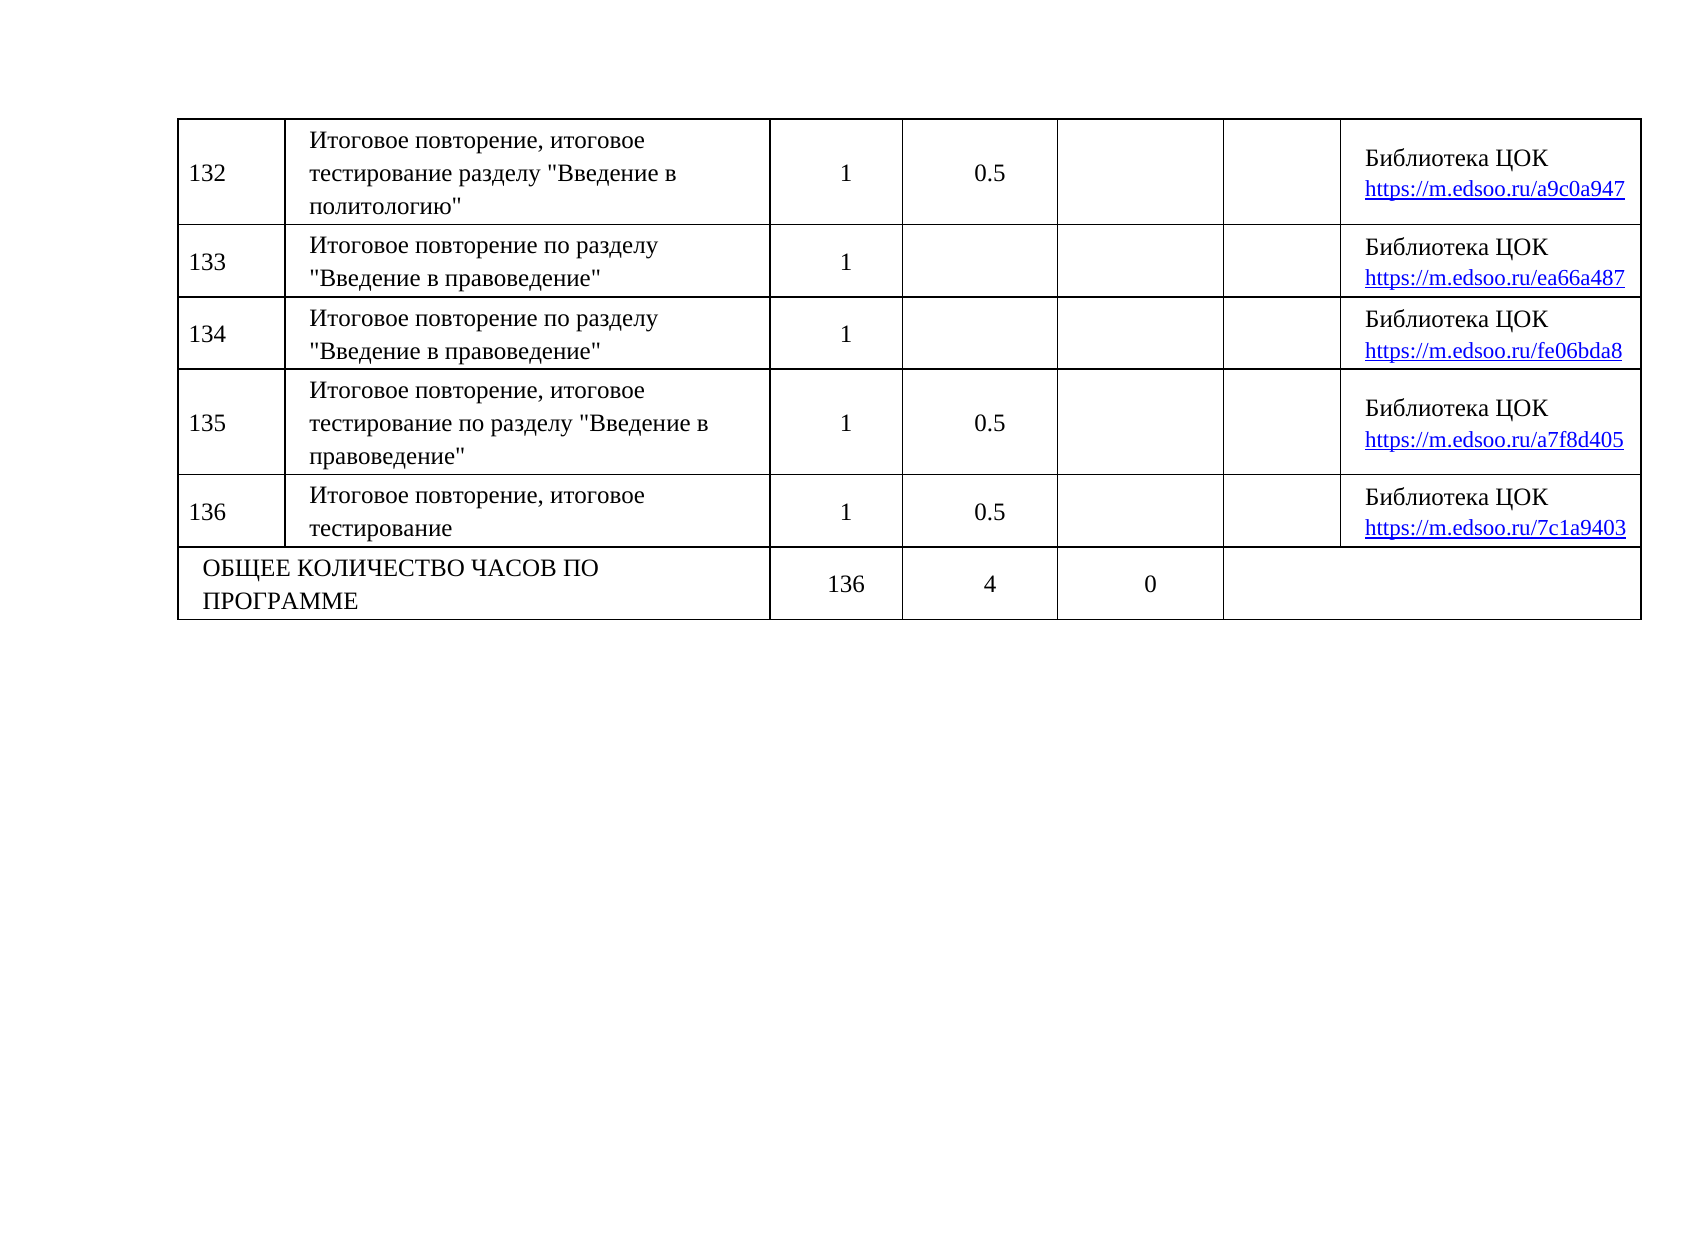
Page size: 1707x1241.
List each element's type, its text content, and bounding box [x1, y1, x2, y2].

table_cell 132 [179, 120, 284, 223]
table_cell 1 [771, 120, 902, 223]
table_cell Библиотека ЦОК https://m.edsoo.ru/7c1a9403 [1341, 475, 1640, 546]
table_cell 1 [771, 298, 902, 368]
table_cell 1 [771, 225, 902, 296]
table_cell Библиотека ЦОК https://m.edsoo.ru/a7f8d405 [1341, 370, 1640, 474]
table_cell 0 [1058, 548, 1223, 618]
table_cell [1224, 475, 1340, 546]
table_cell [1058, 120, 1223, 223]
table_cell Итоговое повторение по разделу "Введение в правоведение" [286, 298, 769, 368]
table_cell ОБЩЕЕ КОЛИЧЕСТВО ЧАСОВ ПО ПРОГРАММЕ [179, 548, 769, 618]
table_cell 136 [771, 548, 902, 618]
table_cell 133 [179, 225, 284, 296]
table_cell 135 [179, 370, 284, 474]
table_cell 136 [179, 475, 284, 546]
table_cell [1224, 120, 1340, 223]
table_cell [1224, 298, 1340, 368]
table_cell 0.5 [903, 475, 1057, 546]
table_cell 0.5 [903, 120, 1057, 223]
table_cell [1058, 475, 1223, 546]
table_cell [1224, 370, 1340, 474]
table_cell [1058, 298, 1223, 368]
table_cell Библиотека ЦОК https://m.edsoo.ru/a9c0a947 [1341, 120, 1640, 223]
table_cell 1 [771, 370, 902, 474]
table_cell [903, 225, 1057, 296]
table_cell [1058, 225, 1223, 296]
table_cell [1224, 225, 1340, 296]
table_cell 134 [179, 298, 284, 368]
table_cell [903, 298, 1057, 368]
table_cell Итоговое повторение, итоговое тестирование по разделу "Введение в правоведение" [286, 370, 769, 474]
table_cell Библиотека ЦОК https://m.edsoo.ru/fe06bda8 [1341, 298, 1640, 368]
table_cell Библиотека ЦОК https://m.edsoo.ru/ea66a487 [1341, 225, 1640, 296]
table_cell 1 [771, 475, 902, 546]
table_cell [1224, 548, 1640, 618]
table_cell Итоговое повторение по разделу "Введение в правоведение" [286, 225, 769, 296]
table_cell Итоговое повторение, итоговое тестирование [286, 475, 769, 546]
table_cell 4 [903, 548, 1057, 618]
table_cell [1058, 370, 1223, 474]
table_cell 0.5 [903, 370, 1057, 474]
table_cell Итоговое повторение, итоговое тестирование разделу "Введение в политологию" [286, 120, 769, 223]
